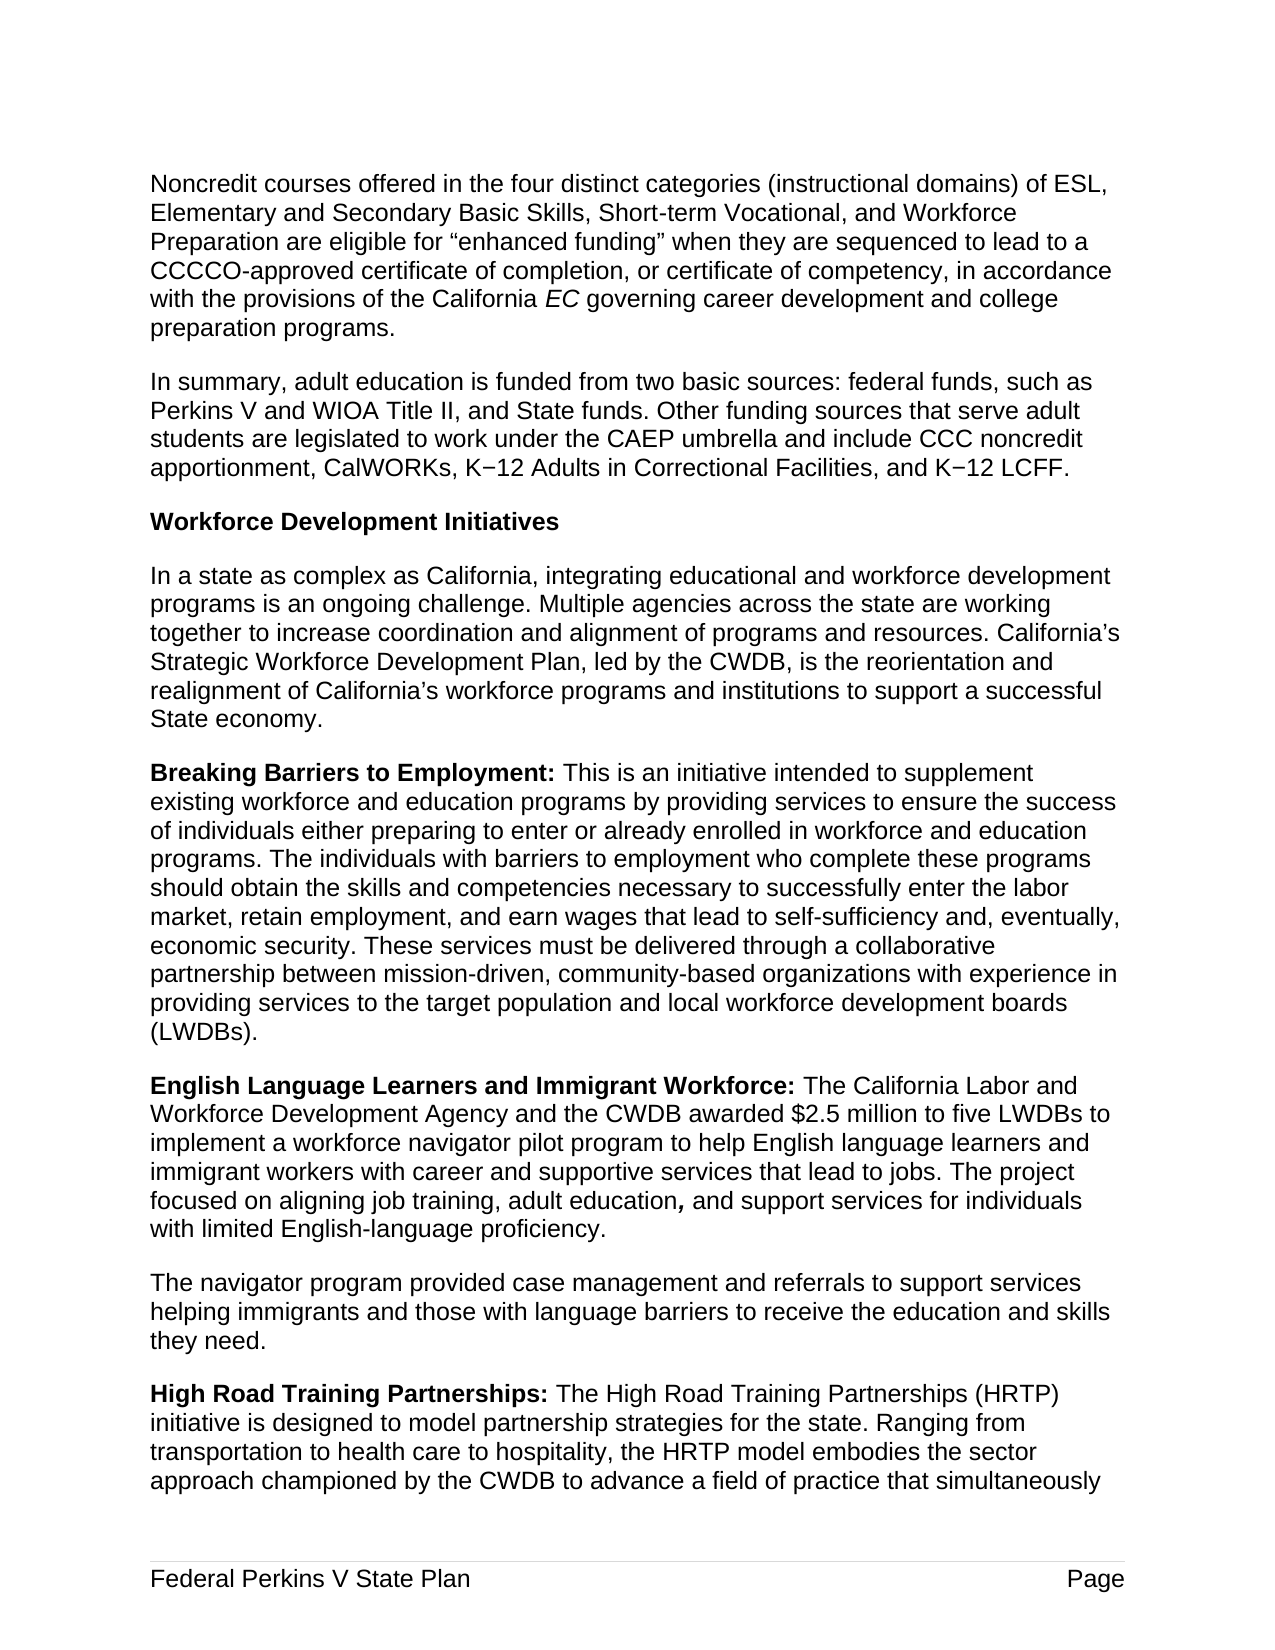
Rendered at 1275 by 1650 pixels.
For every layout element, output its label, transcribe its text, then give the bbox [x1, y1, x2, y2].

text Workforce Development Initiatives [150, 507, 1125, 536]
text Noncredit courses offered in the four distinct categories (instructional domains) of ESL, Elementary and Secondary Basic Skills, Short-term Vocational, and Workforce Preparation are eligible for “enhanced funding” when they are sequenced to lead to a CCCCO-approved certificate of completion, or certificate of competency, in accordance with the provisions of the California EC governing career development and college preparation programs. [150, 169, 1125, 342]
text The navigator program provided case management and referrals to support services helping immigrants and those with language barriers to receive the education and skills they need. [150, 1268, 1125, 1354]
text In summary, adult education is funded from two basic sources: federal funds, such as Perkins V and WIOA Title II, and State funds. Other funding sources that serve adult students are legislated to work under the CAEP umbrella and include CCC noncredit apportionment, CalWORKs, K−12 Adults in Correctional Facilities, and K−12 LCFF. [150, 367, 1125, 482]
text Breaking Barriers to Employment: This is an initiative intended to supplement existing workforce and education programs by providing services to ensure the success of individuals either preparing to enter or already enrolled in workforce and education programs. The individuals with barriers to employment who complete these programs should obtain the skills and competencies necessary to successfully enter the labor market, retain employment, and earn wages that lead to self-sufficiency and, eventually, economic security. These services must be delivered through a collaborative partnership between mission-driven, community-based organizations with experience in providing services to the target population and local workforce development boards (LWDBs). [150, 758, 1125, 1046]
text English Language Learners and Immigrant Workforce: The California Labor and Workforce Development Agency and the CWDB awarded $2.5 million to five LWDBs to implement a workforce navigator pilot program to help English language learners and immigrant workers with career and supportive services that lead to jobs. The project focused on aligning job training, adult education, and support services for individuals with limited English-language proficiency. [150, 1071, 1125, 1243]
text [150, 1379, 1125, 1494]
text In a state as complex as California, integrating educational and workforce development programs is an ongoing challenge. Multiple agencies across the state are working together to increase coordination and alignment of programs and resources. California’s Strategic Workforce Development Plan, led by the CWDB, is the reorientation and realignment of California’s workforce programs and institutions to support a successful State economy. [150, 561, 1125, 733]
